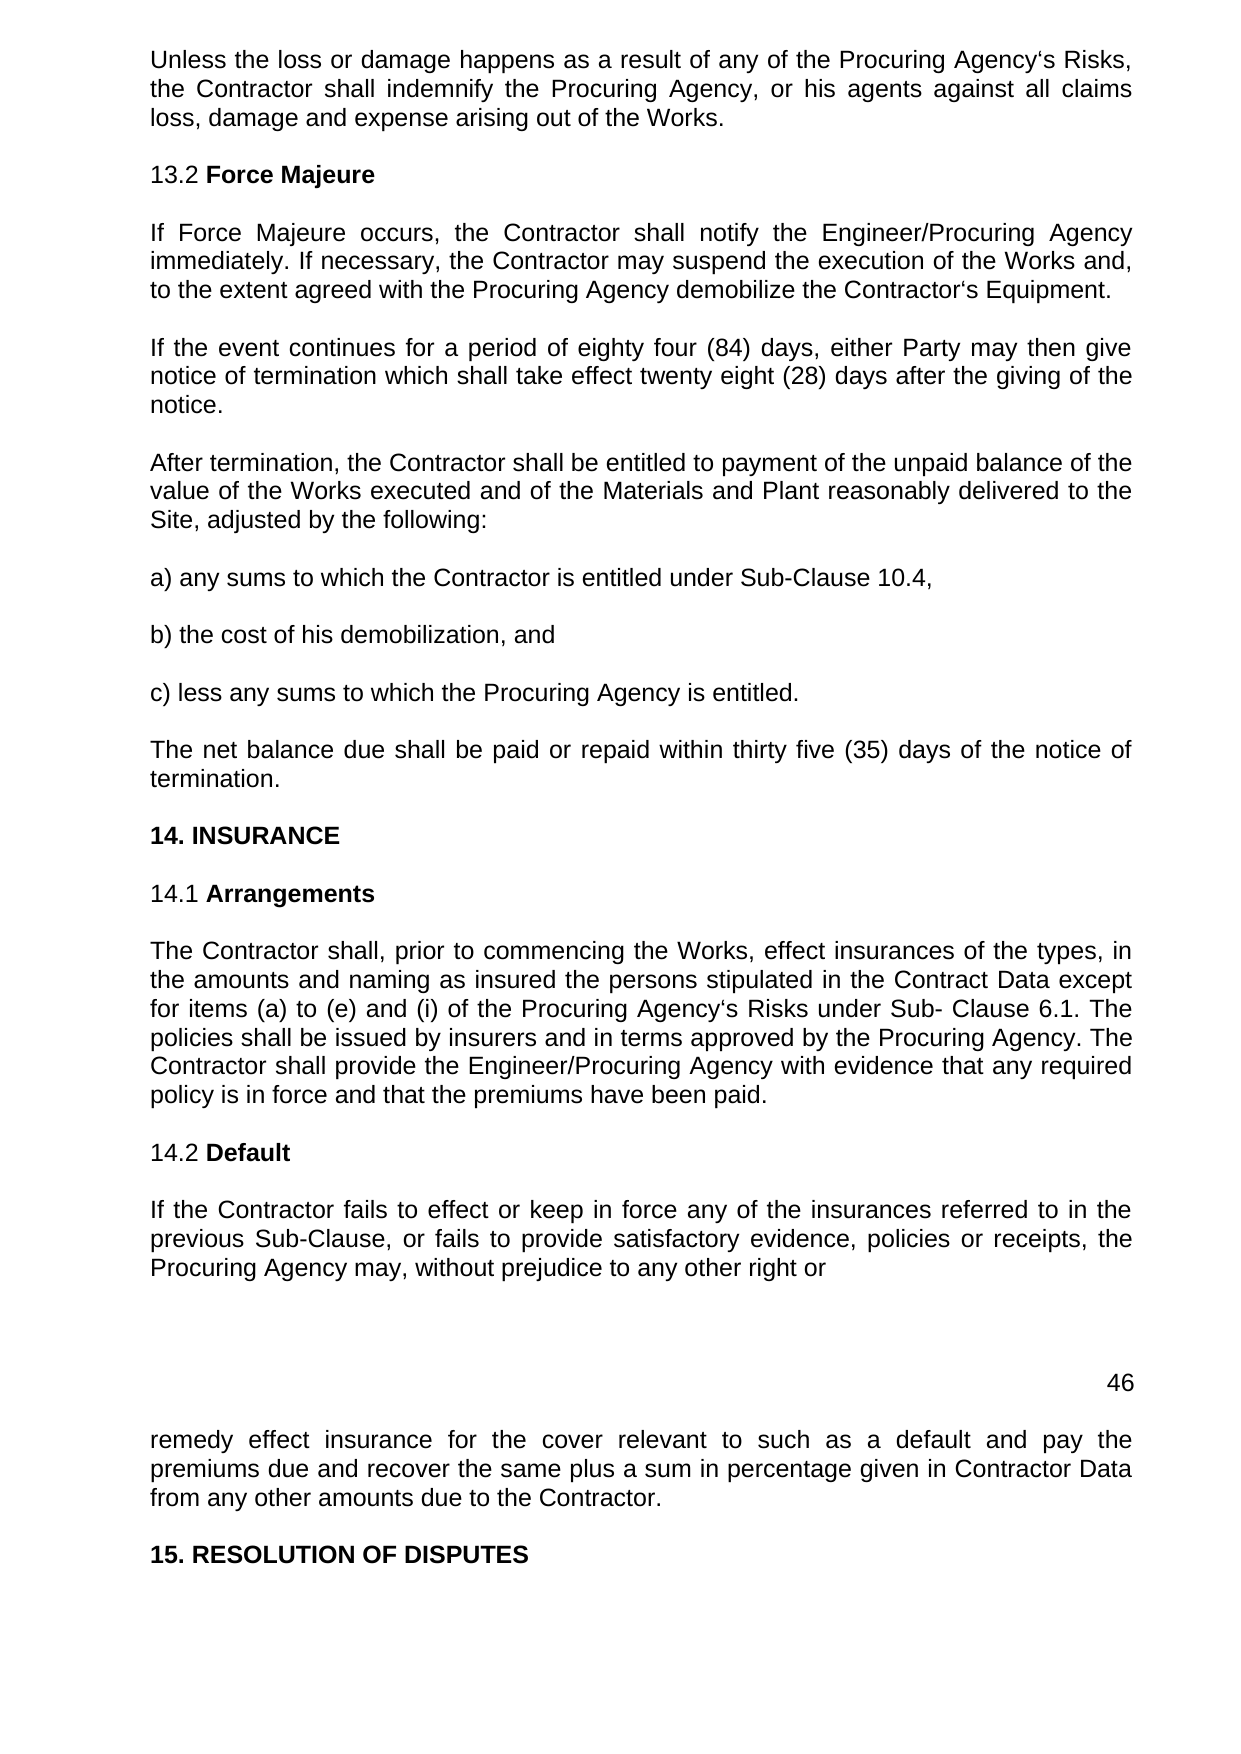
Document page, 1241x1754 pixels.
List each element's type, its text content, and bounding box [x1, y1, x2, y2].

text 13.2 Force Majeure [150, 160, 1134, 189]
text The net balance due shall be paid or repaid within thirty five (35) days of the notice of termination. [150, 735, 1134, 792]
text If the event continues for a period of eighty four (84) days, either Party may then give notice of termination which shall take effect twenty eight (28) days after the giving of the notice. [150, 332, 1134, 419]
text a) any sums to which the Contractor is entitled under Sub-Clause 10.4, [150, 562, 1134, 591]
text 46 [150, 1367, 1134, 1396]
text 14.2 Default [150, 1137, 1134, 1166]
text The Contractor shall, prior to commencing the Works, effect insurances of the types, in the amounts and naming as insured the persons stipulated in the Contract Data except for items (a) to (e) and (i) of the Procuring Agency‘s Risks under Sub- Clause 6.1. The policies shall be issued by insurers and in terms approved by the Procuring Agency. The Contractor shall provide the Engineer/Procuring Agency with evidence that any required policy is in force and that the premiums have been paid. [150, 936, 1134, 1109]
text 14. INSURANCE [150, 821, 1134, 850]
text If the Contractor fails to effect or keep in force any of the insurances referred to in the previous Sub-Clause, or fails to provide satisfactory evidence, policies or receipts, the Procuring Agency may, without prejudice to any other right or [150, 1195, 1134, 1281]
text Unless the loss or damage happens as a result of any of the Procuring Agency‘s Risks, the Contractor shall indemnify the Procuring Agency, or his agents against all claims loss, damage and expense arising out of the Works. [150, 45, 1134, 131]
text 14.1 Arrangements [150, 879, 1134, 907]
text b) the cost of his demobilization, and [150, 620, 1134, 649]
text 15. RESOLUTION OF DISPUTES [150, 1540, 1134, 1569]
text c) less any sums to which the Procuring Agency is entitled. [150, 677, 1134, 706]
text After termination, the Contractor shall be entitled to payment of the unpaid balance of the value of the Works executed and of the Materials and Plant reasonably delivered to the Site, adjusted by the following: [150, 447, 1134, 534]
text If Force Majeure occurs, the Contractor shall notify the Engineer/Procuring Agency immediately. If necessary, the Contractor may suspend the execution of the Works and, to the extent agreed with the Procuring Agency demobilize the Contractor‘s Equipment. [150, 217, 1134, 304]
text remedy effect insurance for the cover relevant to such as a default and pay the premiums due and recover the same plus a sum in percentage given in Contractor Data from any other amounts due to the Contractor. [150, 1425, 1134, 1511]
